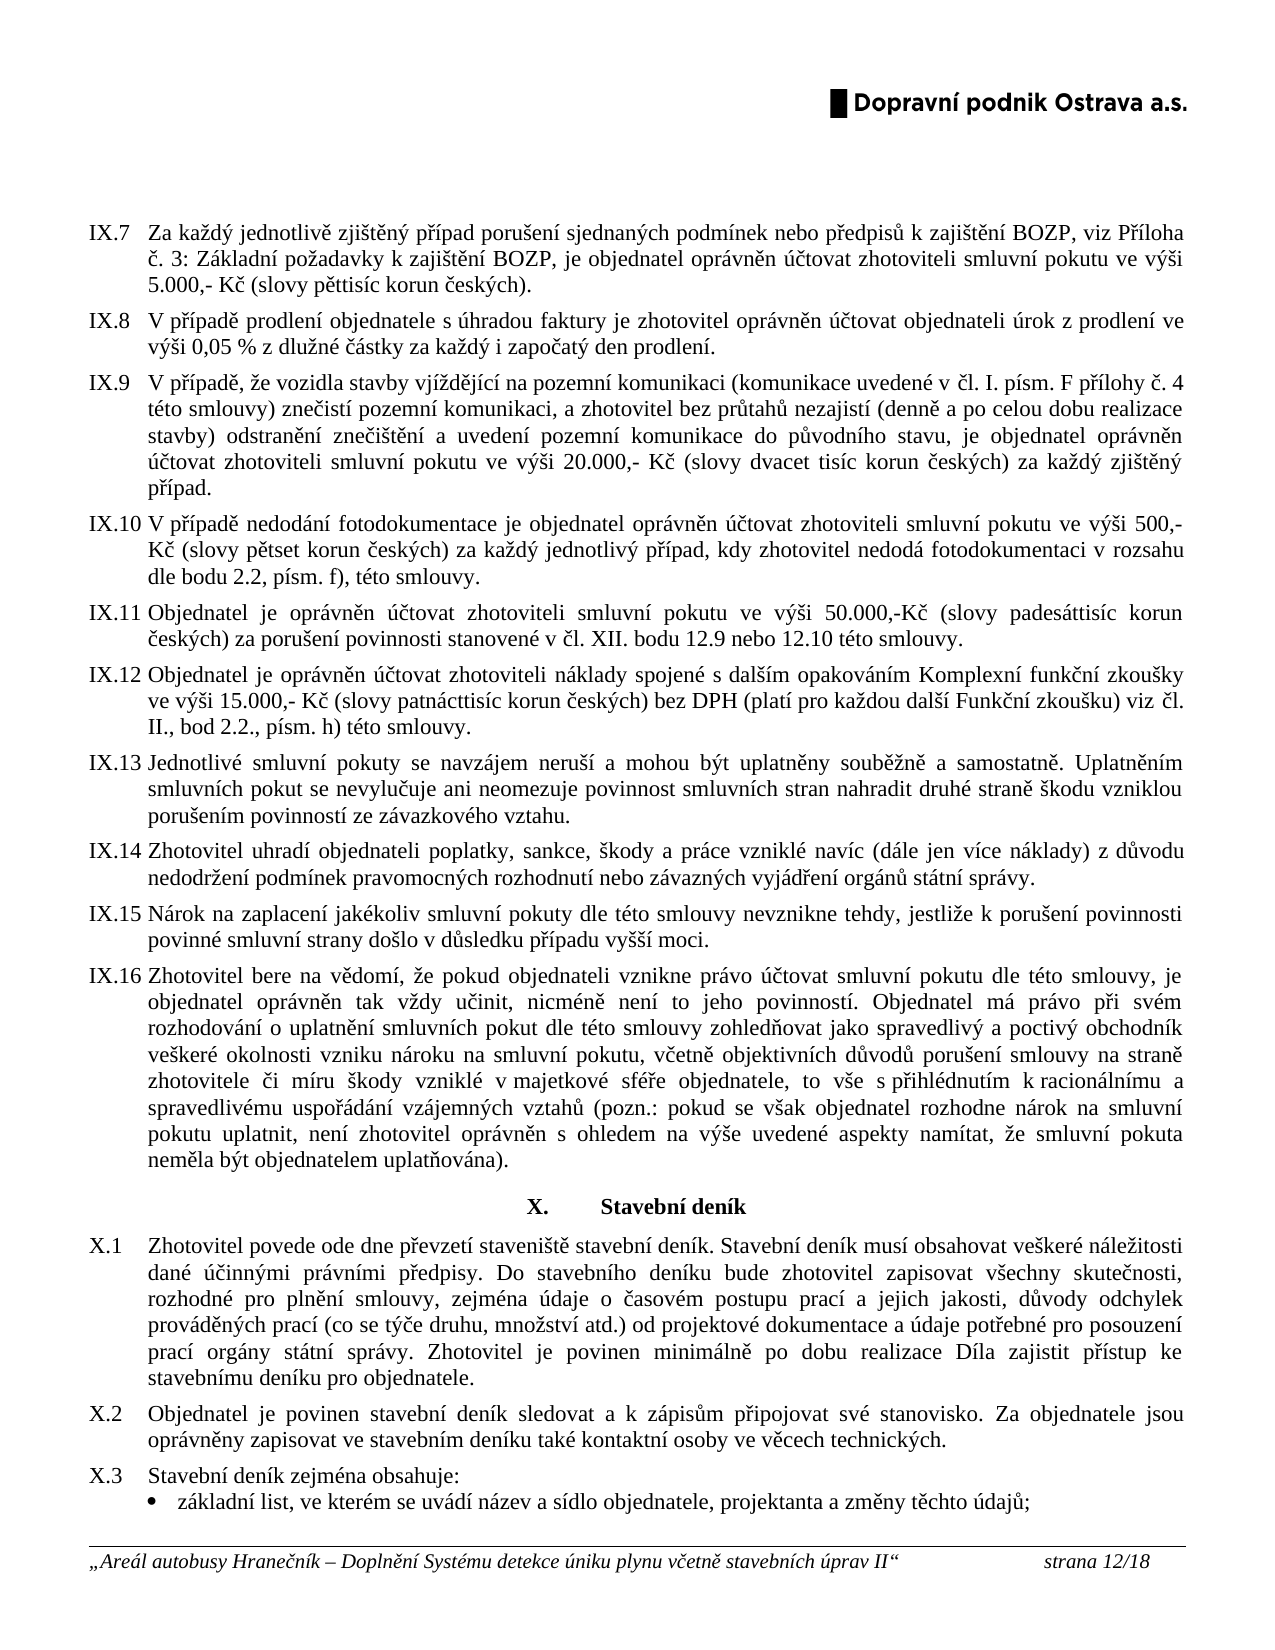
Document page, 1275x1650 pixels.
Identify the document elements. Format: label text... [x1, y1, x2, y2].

list Za každý jednotlivě zjištěný případ porušení sjednaných podmínek nebo předpisů k zajištění BOZP, viz Příloha č. 3: Základní požadavky k zajištění BOZP, je objednatel oprávněn účtovat zhotoviteli smluvní pokutu ve výši 5.000,- Kč (slovy pěttisíc korun českých). [89, 218, 1184, 298]
list V případě nedodání fotodokumentace je objednatel oprávněn účtovat zhotoviteli smluvní pokutu ve výši 500,- Kč (slovy pětset korun českých) za každý jednotlivý případ, kdy zhotovitel nedodá fotodokumentaci v rozsahu dle bodu 2.2, písm. f), této smlouvy. [89, 510, 1184, 589]
list V případě prodlení objednatele s úhradou faktury je zhotovitel oprávněn účtovat objednateli úrok z prodlení ve výši 0,05 % z dlužné částky za každý i započatý den prodlení. [89, 307, 1184, 360]
picture [830, 89, 1187, 118]
list Objednatel je oprávněn účtovat zhotoviteli náklady spojené s dalším opakováním Komplexní funkční zkoušky ve výši 15.000,- Kč (slovy patnácttisíc korun českých) bez DPH (platí pro každou další Funkční zkoušku) viz čl. II., bod 2.2., písm. h) této smlouvy. [89, 661, 1184, 740]
subtitle Stavební deník [89, 1193, 1184, 1220]
list Jednotlivé smluvní pokuty se navzájem neruší a mohou být uplatněny souběžně a samostatně. Uplatněním smluvních pokut se nevylučuje ani neomezuje povinnost smluvních stran nahradit druhé straně škodu vzniklou porušením povinností ze závazkového vztahu. [89, 749, 1184, 828]
list V případě, že vozidla stavby vjíždějící na pozemní komunikaci (komunikace uvedené v čl. I. písm. F přílohy č. 4 této smlouvy) znečistí pozemní komunikaci, a zhotovitel bez průtahů nezajistí (denně a po celou dobu realizace stavby) odstranění znečištění a uvedení pozemní komunikace do původního stavu, je objednatel oprávněn účtovat zhotoviteli smluvní pokutu ve výši 20.000,- Kč (slovy dvacet tisíc korun českých) za každý zjištěný případ. [89, 369, 1184, 501]
list Stavební deník zejména obsahuje: [89, 1462, 1184, 1488]
list Zhotovitel bere na vědomí, že pokud objednateli vznikne právo účtovat smluvní pokutu dle této smlouvy, je objednatel oprávněn tak vždy učinit, nicméně není to jeho povinností. Objednatel má právo při svém rozhodování o uplatnění smluvních pokut dle této smlouvy zohledňovat jako spravedlivý a poctivý obchodník veškeré okolnosti vzniku nároku na smluvní pokutu, včetně objektivních důvodů porušení smlouvy na straně zhotovitele či míru škody vzniklé v majetkové sféře objednatele, to vše s přihlédnutím k racionálnímu a spravedlivému uspořádání vzájemných vztahů (pozn.: pokud se však objednatel rozhodne nárok na smluvní pokutu uplatnit, není zhotovitel oprávněn s ohledem na výše uvedené aspekty namítat, že smluvní pokuta neměla být objednatelem uplatňována). [89, 962, 1184, 1173]
list Nárok na zaplacení jakékoliv smluvní pokuty dle této smlouvy nevznikne tehdy, jestliže k porušení povinnosti povinné smluvní strany došlo v důsledku případu vyšší moci. [89, 900, 1184, 952]
list Zhotovitel uhradí objednateli poplatky, sankce, škody a práce vzniklé navíc (dále jen více náklady) z důvodu nedodržení podmínek pravomocných rozhodnutí nebo závazných vyjádření orgánů státní správy. [89, 838, 1184, 890]
list základní list, ve kterém se uvádí název a sídlo objednatele, projektanta a změny těchto údajů; [148, 1488, 1186, 1514]
list Objednatel je povinen stavební deník sledovat a k zápisům připojovat své stanovisko. Za objednatele jsou oprávněny zapisovat ve stavebním deníku také kontaktní osoby ve věcech technických. [89, 1400, 1184, 1452]
list Zhotovitel povede ode dne převzetí staveniště stavební deník. Stavební deník musí obsahovat veškeré náležitosti dané účinnými právními předpisy. Do stavebního deníku bude zhotovitel zapisovat všechny skutečnosti, rozhodné pro plnění smlouvy, zejména údaje o časovém postupu prací a jejich jakosti, důvody odchylek prováděných prací (co se týče druhu, množství atd.) od projektové dokumentace a údaje potřebné pro posouzení prací orgány státní správy. Zhotovitel je povinen minimálně po dobu realizace Díla zajistit přístup ke stavebnímu deníku pro objednatele. [89, 1232, 1184, 1390]
list Objednatel je oprávněn účtovat zhotoviteli smluvní pokutu ve výši 50.000,-Kč (slovy padesáttisíc korun českých) za porušení povinnosti stanovené v čl. XII. bodu 12.9 nebo 12.10 této smlouvy. [89, 599, 1184, 651]
